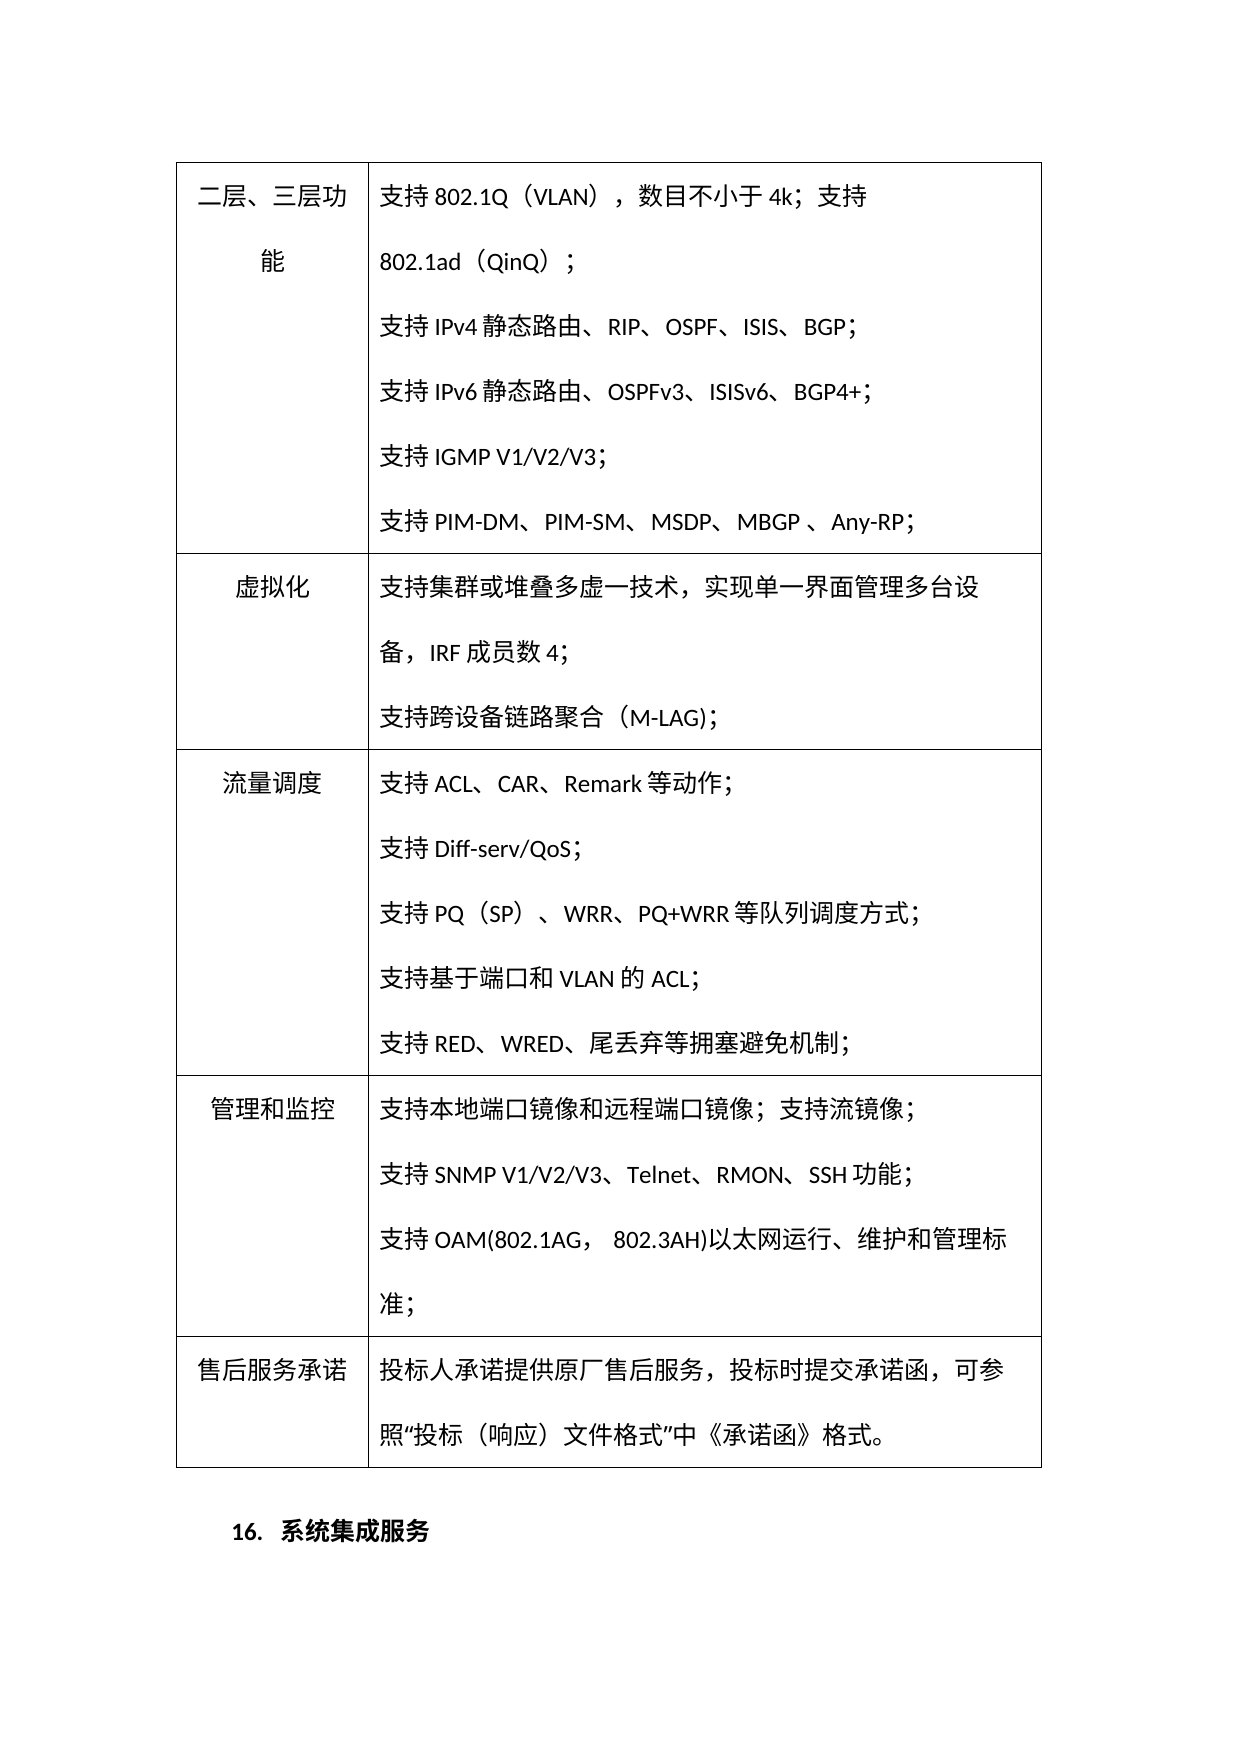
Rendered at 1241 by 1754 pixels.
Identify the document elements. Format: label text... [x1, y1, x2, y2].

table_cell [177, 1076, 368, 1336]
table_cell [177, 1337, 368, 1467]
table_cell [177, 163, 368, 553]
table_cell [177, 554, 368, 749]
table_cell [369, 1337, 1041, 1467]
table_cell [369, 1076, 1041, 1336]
text 16. 系统集成服务 [231, 1498, 1053, 1563]
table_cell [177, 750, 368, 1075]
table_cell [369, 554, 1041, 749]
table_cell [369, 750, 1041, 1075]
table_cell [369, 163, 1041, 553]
